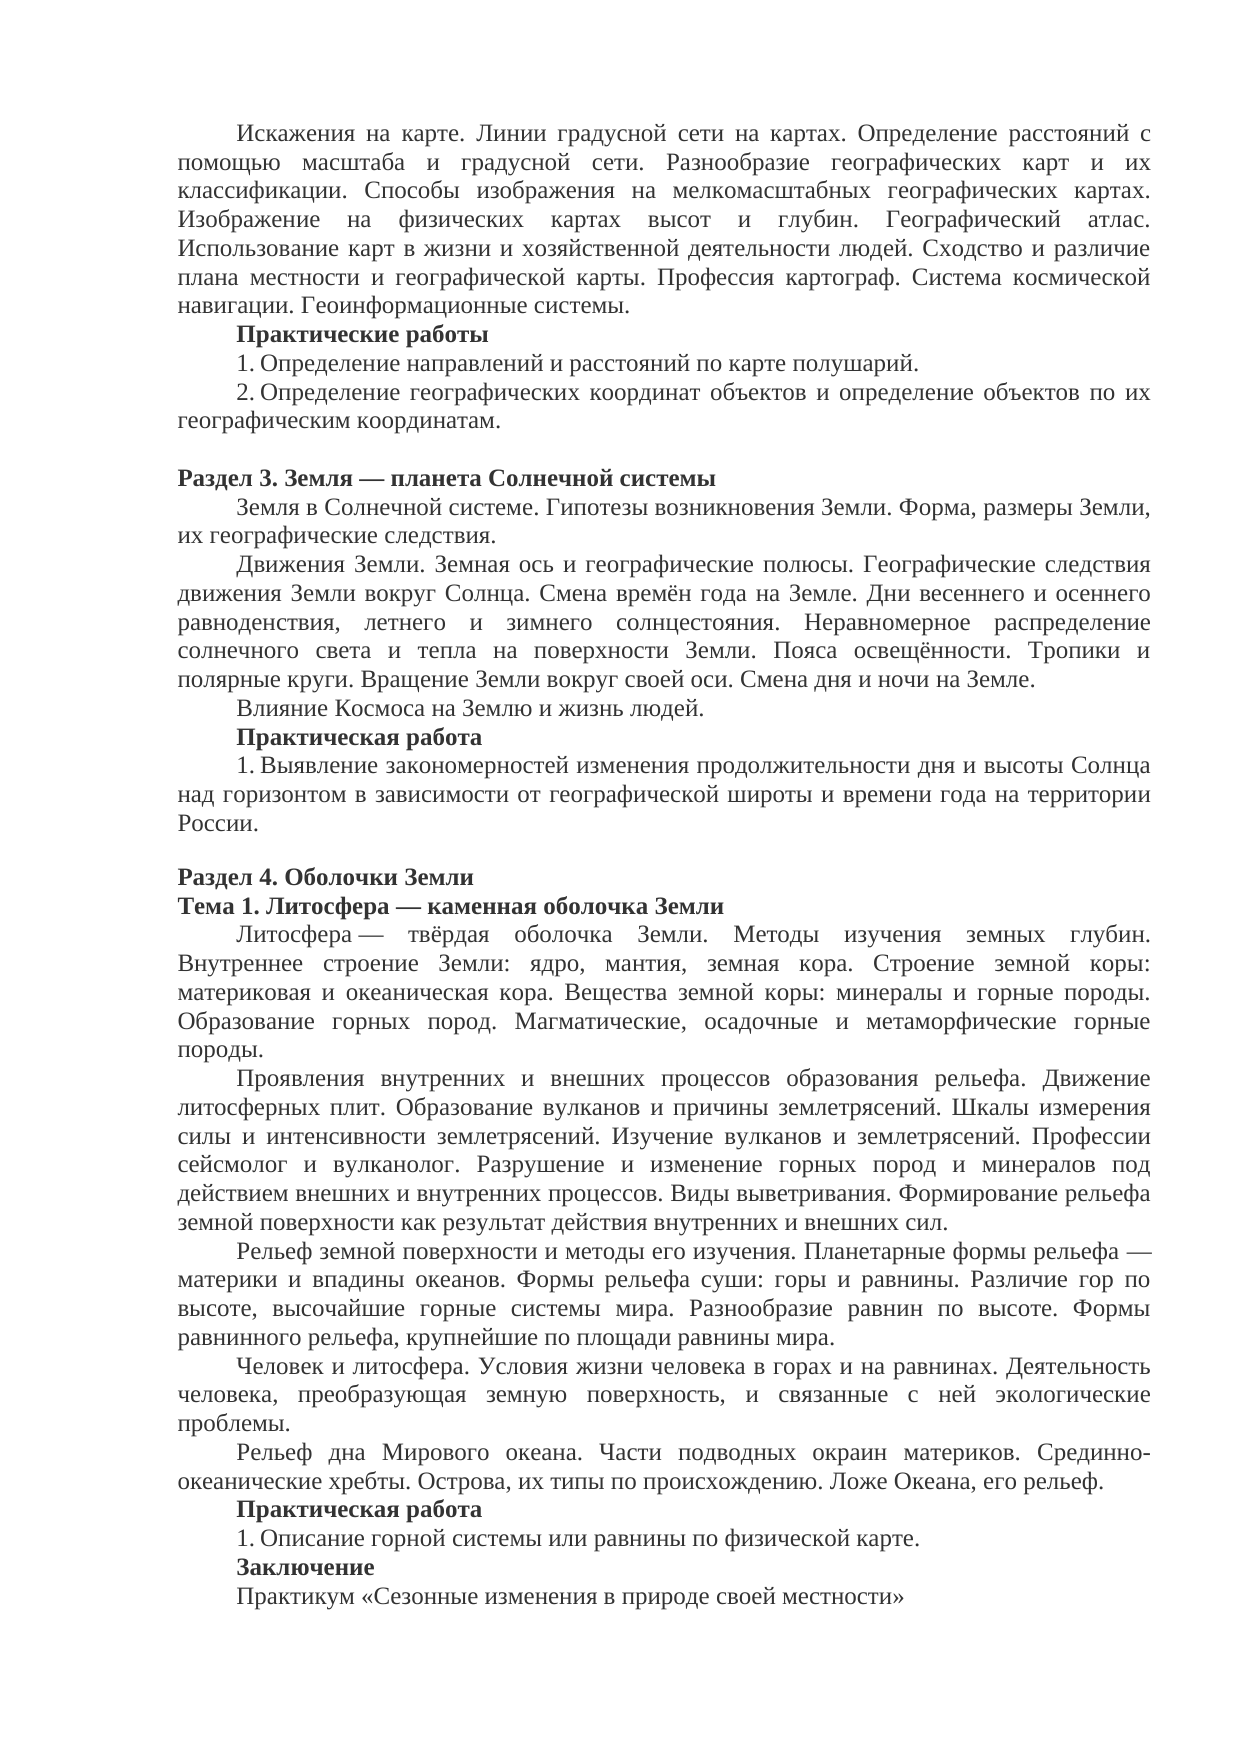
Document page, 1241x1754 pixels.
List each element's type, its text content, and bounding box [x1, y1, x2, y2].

text 1. Выявление закономерностей изменения продолжительности дня и высоты Солнца над горизонтом в зависимости от географической широты и времени года на территории России. [177, 751, 1152, 837]
text 1. Описание горной системы или равнины по физической карте. [177, 1523, 1152, 1552]
text Рельеф дна Мирового океана. Части подводных окраин материков. Срединно-океанические хребты. Острова, их типы по происхождению. Ложе Океана, его рельеф. [177, 1437, 1152, 1494]
text 2. Определение географических координат объектов и определение объектов по их географическим координатам. [177, 377, 1152, 434]
text Практикум «Сезонные изменения в природе своей местности» [177, 1581, 1152, 1609]
text Раздел 3. Земля — планета Солнечной системы [177, 434, 1152, 492]
text Литосфера — твёрдая оболочка Земли. Методы изучения земных глубин. Внутреннее строение Земли: ядро, мантия, земная кора. Строение земной коры: материковая и океаническая кора. Вещества земной коры: минералы и горные породы. Образование горных пород. Магматические, осадочные и метаморфические горные породы. [177, 919, 1152, 1063]
text Земля в Солнечной системе. Гипотезы возникновения Земли. Форма, размеры Земли, их географические следствия. [177, 492, 1152, 549]
text Раздел 4. Оболочки Земли [177, 862, 1152, 891]
text Влияние Космоса на Землю и жизнь людей. [177, 693, 1152, 722]
text Заключение [177, 1552, 1152, 1581]
text Практическая работа [177, 722, 1152, 751]
text Практическая работа [177, 1494, 1152, 1523]
text Рельеф земной поверхности и методы его изучения. Планетарные формы рельефа — материки и впадины океанов. Формы рельефа суши: горы и равнины. Различие гор по высоте, высочайшие горные системы мира. Разнообразие равнин по высоте. Формы равнинного рельефа, крупнейшие по площади равнины мира. [177, 1236, 1152, 1351]
text Движения Земли. Земная ось и географические полюсы. Географические следствия движения Земли вокруг Солнца. Смена времён года на Земле. Дни весеннего и осеннего равноденствия, летнего и зимнего солнцестояния. Неравномерное распределение солнечного света и тепла на поверхности Земли. Пояса освещённости. Тропики и полярные круги. Вращение Земли вокруг своей оси. Смена дня и ночи на Земле. [177, 549, 1152, 693]
text 1. Определение направлений и расстояний по карте полушарий. [177, 348, 1152, 377]
text Практические работы [177, 319, 1152, 348]
text Человек и литосфера. Условия жизни человека в горах и на равнинах. Деятельность человека, преобразующая земную поверхность, и связанные с ней экологические проблемы. [177, 1351, 1152, 1437]
text Искажения на карте. Линии градусной сети на картах. Определение расстояний с помощью масштаба и градусной сети. Разнообразие географических карт и их классификации. Способы изображения на мелкомасштабных географических картах. Изображение на физических картах высот и глубин. Географический атлас. Использование карт в жизни и хозяйственной деятельности людей. Сходство и различие плана местности и географической карты. Профессия картограф. Система космической навигации. Геоинформационные системы. [177, 118, 1152, 319]
text Проявления внутренних и внешних процессов образования рельефа. Движение литосферных плит. Образование вулканов и причины землетрясений. Шкалы измерения силы и интенсивности землетрясений. Изучение вулканов и землетрясений. Профессии сейсмолог и вулканолог. Разрушение и изменение горных пород и минералов под действием внешних и внутренних процессов. Виды выветривания. Формирование рельефа земной поверхности как результат действия внутренних и внешних сил. [177, 1063, 1152, 1236]
text Тема 1. Литосфера — каменная оболочка Земли [177, 891, 1152, 919]
